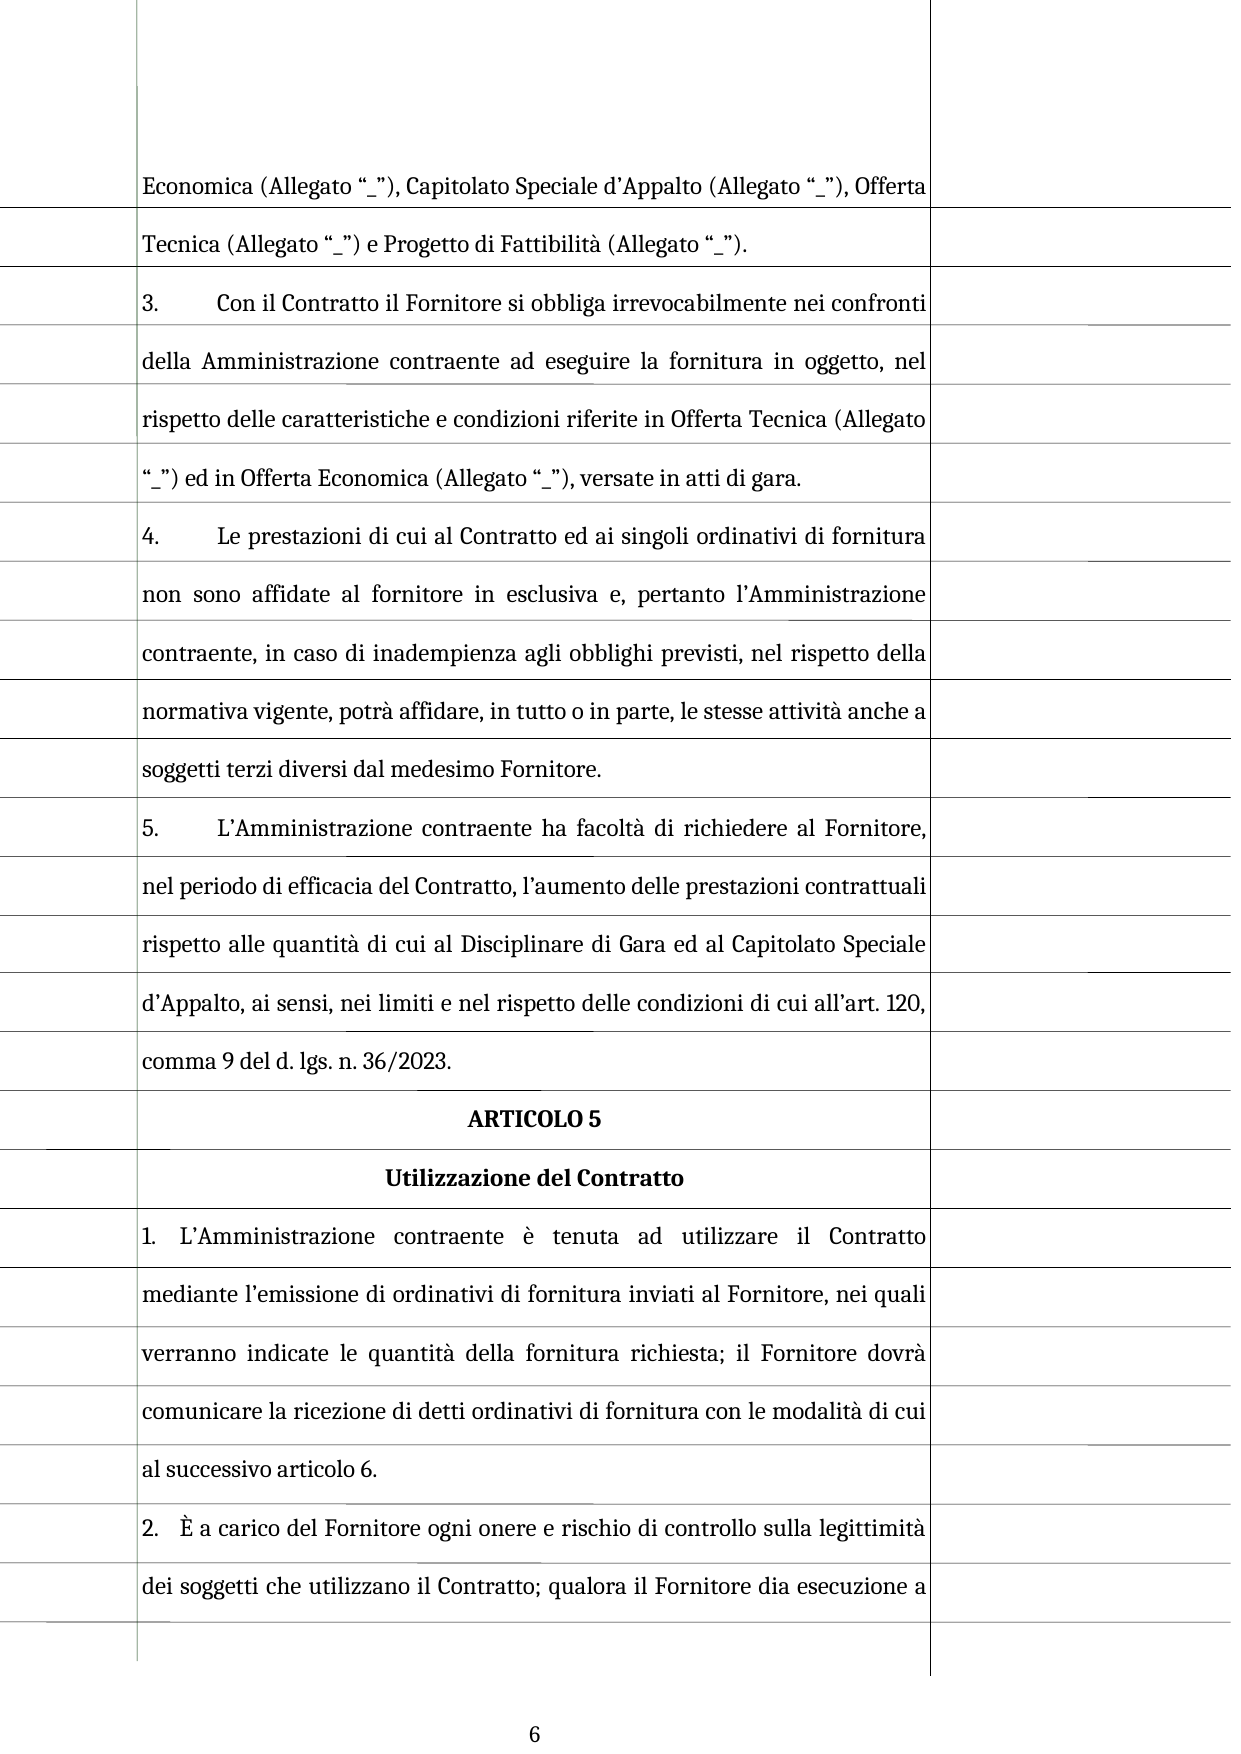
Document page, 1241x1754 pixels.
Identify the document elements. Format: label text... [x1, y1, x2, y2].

list Con il Contratto il Fornitore si obbliga irrevocabilmente nei confronti della Amministrazione contraente ad eseguire la fornitura in oggetto, nel rispetto delle caratteristiche e condizioni riferite in Offerta Tecnica (Allegato “_”) ed in Offerta Economica (Allegato “_”), versate in atti di gara. [142, 264, 927, 498]
list Le prestazioni di cui al Contratto ed ai singoli ordinativi di fornitura non sono affidate al fornitore in esclusiva e, pertanto l’Amministrazione contraente, in caso di inadempienza agli obblighi previsti, nel rispetto della normativa vigente, potrà affidare, in tutto o in parte, le stesse attività anche a soggetti terzi diversi dal medesimo Fornitore. [142, 498, 927, 789]
text Utilizzazione del Contratto [142, 1139, 927, 1198]
list L’Amministrazione contraente è tenuta ad utilizzare il Contratto mediante l’emissione di ordinativi di fornitura inviati al Fornitore, nei quali verranno indicate le quantità della fornitura richiesta; il Fornitore dovrà comunicare la ricezione di detti ordinativi di fornitura con le modalità di cui al successivo articolo 6. [142, 1198, 927, 1489]
text ARTICOLO 5 [142, 1081, 927, 1139]
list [142, 1489, 927, 1606]
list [142, 148, 927, 264]
list L’Amministrazione contraente ha facoltà di richiedere al Fornitore, nel periodo di efficacia del Contratto, l’aumento delle prestazioni contrattuali rispetto alle quantità di cui al Disciplinare di Gara ed al Capitolato Speciale d’Appalto, ai sensi, nei limiti e nel rispetto delle condizioni di cui all’art. 120, comma 9 del d. lgs. n. 36/2023. [142, 789, 927, 1081]
